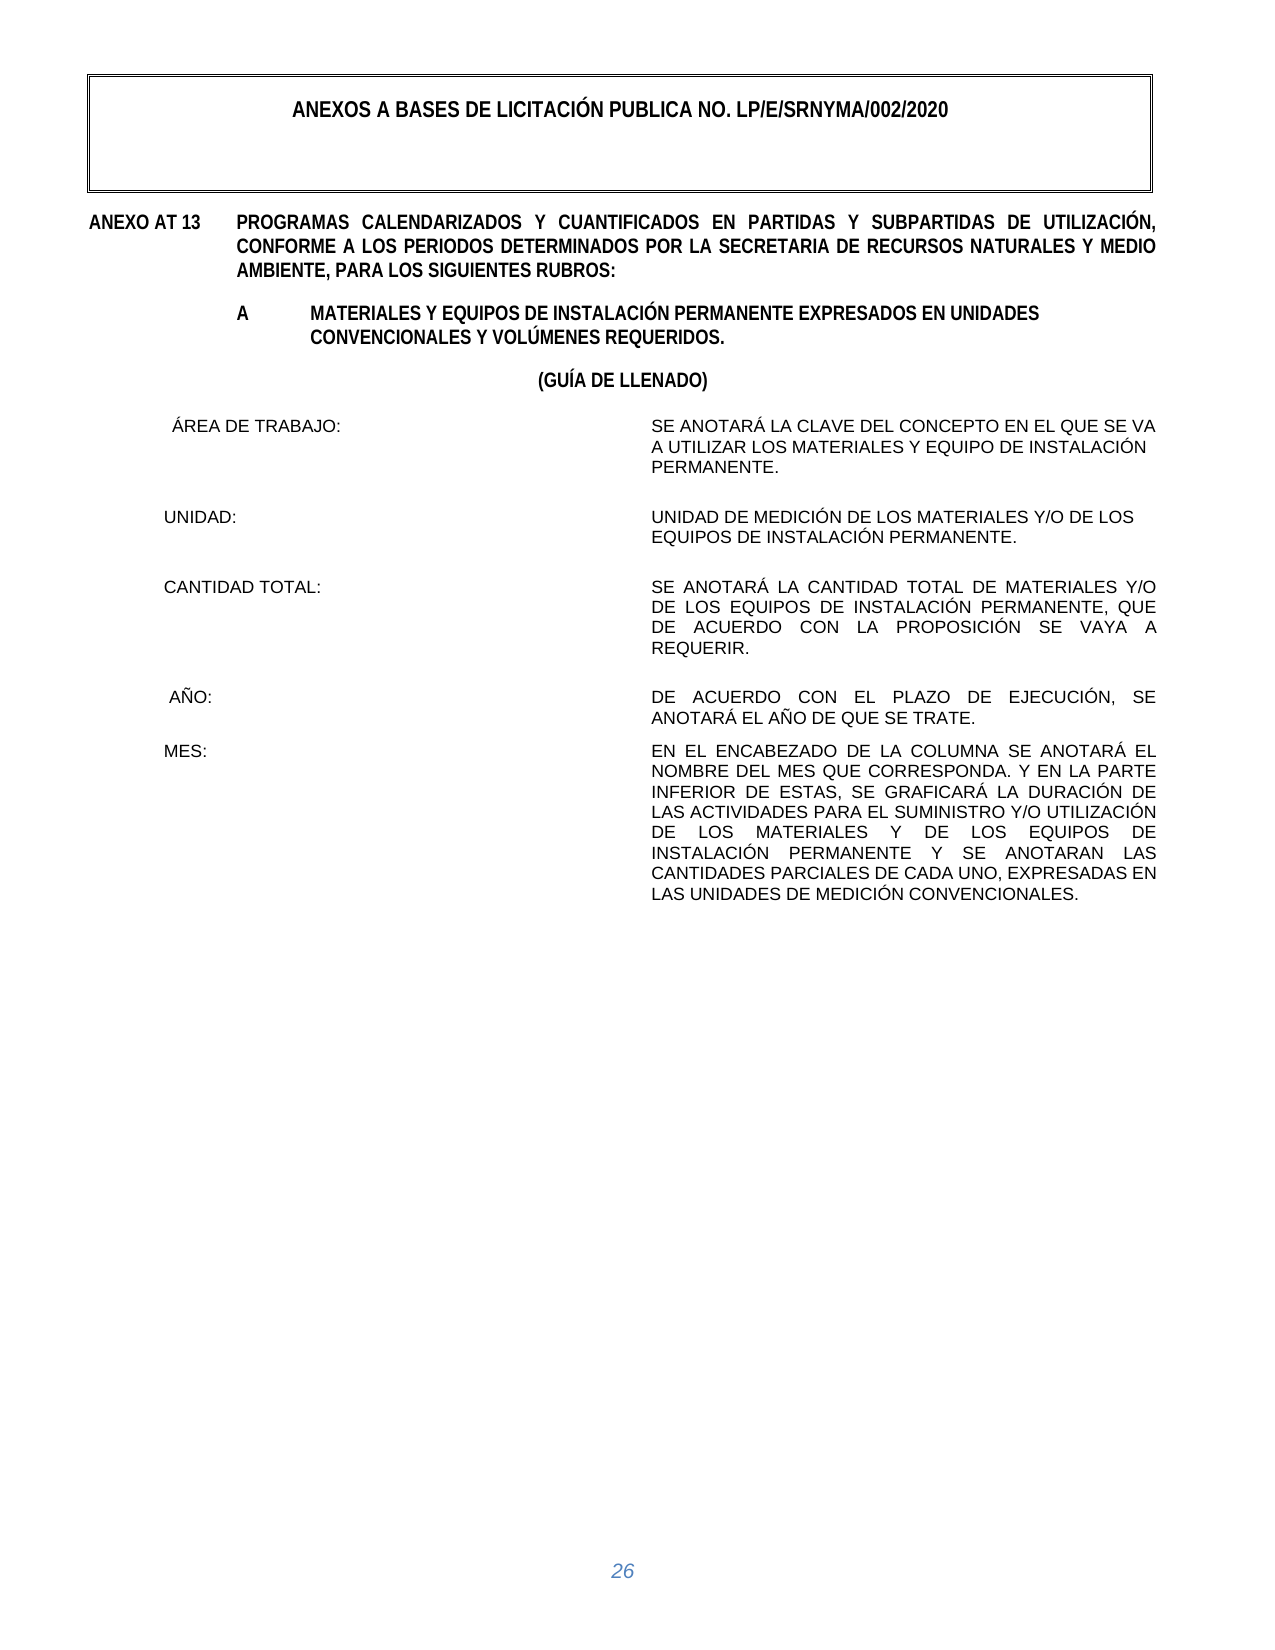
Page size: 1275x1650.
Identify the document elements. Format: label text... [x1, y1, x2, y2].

text ÁREA DE TRABAJO: SE ANOTARÁ LA CLAVE DEL CONCEPTO EN EL QUE SE VA A UTILIZAR LOS MATERIALES Y EQUIPO DE INSTALACIÓN PERMANENTE. [172, 416, 1157, 477]
text MES: EN EL ENCABEZADO DE LA COLUMNA SE ANOTARÁ EL NOMBRE DEL MES QUE CORRESPONDA. Y EN LA PARTE INFERIOR DE ESTAS, SE GRAFICARÁ LA DURACIÓN DE LAS ACTIVIDADES PARA EL SUMINISTRO Y/O UTILIZACIÓN DE LOS MATERIALES Y DE LOS EQUIPOS DE INSTALACIÓN PERMANENTE Y SE ANOTARAN LAS CANTIDADES PARCIALES DE CADA UNO, EXPRESADAS EN LAS UNIDADES DE MEDICIÓN CONVENCIONALES. [164, 741, 1157, 904]
text AÑO: DE ACUERDO CON EL PLAZO DE EJECUCIÓN, SE ANOTARÁ EL AÑO DE QUE SE TRATE. [169, 687, 1157, 728]
text CANTIDAD TOTAL: SE ANOTARÁ LA CANTIDAD TOTAL DE MATERIALES Y/O DE LOS EQUIPOS DE INSTALACIÓN PERMANENTE, QUE DE ACUERDO CON LA PROPOSICIÓN SE VAYA A REQUERIR. [164, 576, 1157, 658]
text UNIDAD: UNIDAD DE MEDICIÓN DE LOS MATERIALES Y/O DE LOS EQUIPOS DE INSTALACIÓN PERMANENTE. [164, 506, 1157, 547]
